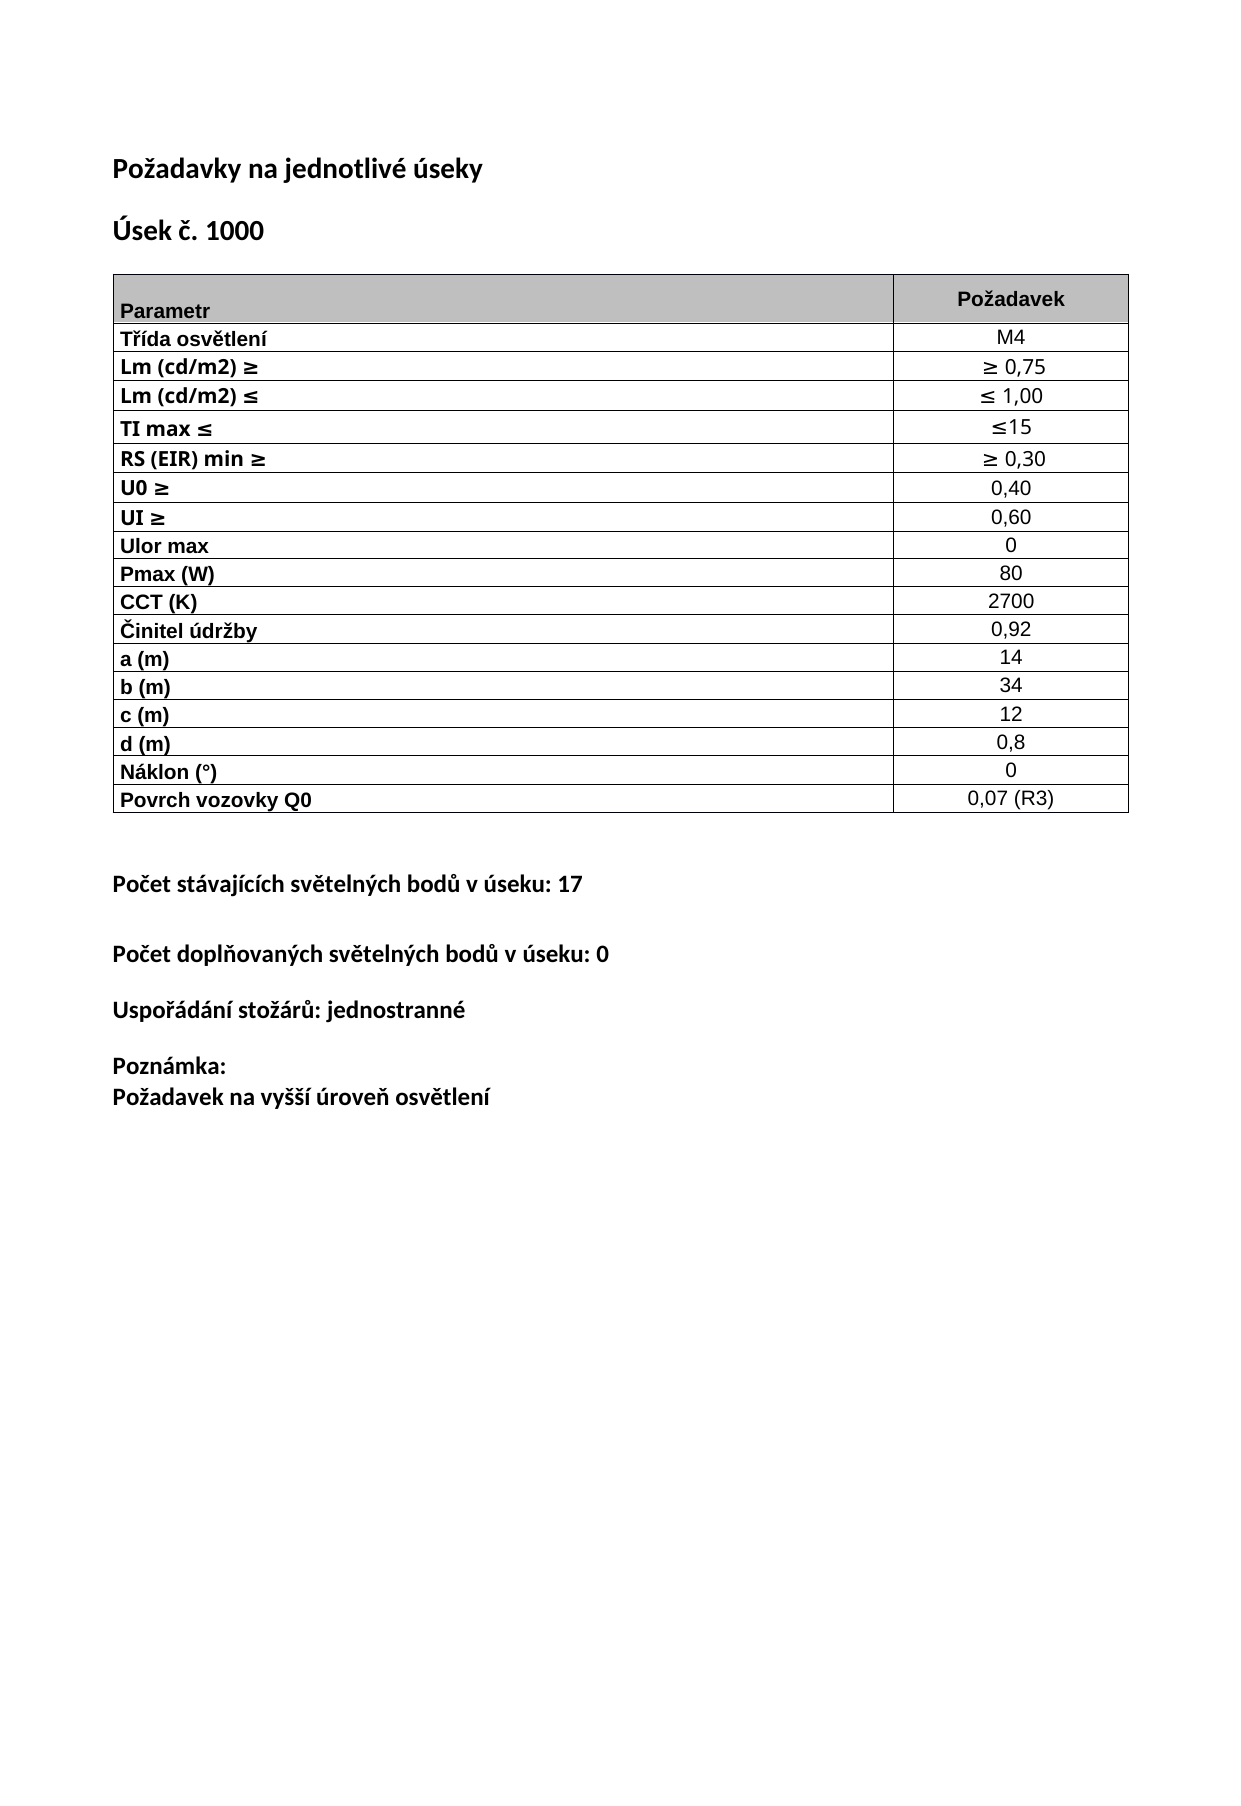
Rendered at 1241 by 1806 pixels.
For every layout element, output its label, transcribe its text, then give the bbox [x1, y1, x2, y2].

table_cell Činitel údržby [114, 615, 893, 642]
table_cell UI ≥ [114, 503, 893, 531]
table_cell 0,92 [894, 615, 1128, 642]
table_cell 0,40 [894, 473, 1128, 502]
table_cell TI max ≤ [114, 411, 893, 443]
table_header Parametr [114, 275, 893, 322]
table_cell a (m) [114, 644, 893, 671]
table_cell d (m) [114, 728, 893, 755]
text Požadavek na vyšší úroveň osvětlení [112, 1081, 1128, 1111]
table_cell b (m) [114, 672, 893, 699]
text Uspořádání stožárů: jednostranné [112, 994, 1128, 1025]
table_cell 34 [894, 672, 1128, 699]
table_cell ≥ 0,30 [894, 444, 1128, 472]
table_cell CCT (K) [114, 587, 893, 614]
table_cell ≤ 1,00 [894, 381, 1128, 410]
table_cell U0 ≥ [114, 473, 893, 502]
table_cell Lm (cd/m2) ≥ [114, 352, 893, 380]
table_cell 0 [894, 532, 1128, 558]
table_cell Náklon (°) [114, 756, 893, 783]
table_cell 0,8 [894, 728, 1128, 755]
text Požadavky na jednotlivé úseky [112, 150, 1128, 186]
table_cell 0,07 (R3) [894, 785, 1128, 812]
table_cell 2700 [894, 587, 1128, 614]
table_cell 0,60 [894, 503, 1128, 531]
table_cell Třída osvětlení [114, 324, 893, 351]
table_cell Povrch vozovky Q0 [114, 785, 893, 812]
table_cell ≤15 [894, 411, 1128, 443]
table_cell 80 [894, 559, 1128, 586]
table_cell Ulor max [114, 532, 893, 558]
table_cell 14 [894, 644, 1128, 671]
table_cell ≥ 0,75 [894, 352, 1128, 380]
table_cell 12 [894, 700, 1128, 727]
table_cell c (m) [114, 700, 893, 727]
text Počet stávajících světelných bodů v úseku: 17 Počet doplňovaných světelných bodů v úseku: 0 [112, 869, 1128, 969]
text Úsek č. 1000 [112, 212, 1128, 247]
table_cell Pmax (W) [114, 559, 893, 586]
text Poznámka: [112, 1050, 1128, 1081]
table_cell RS (EIR) min ≥ [114, 444, 893, 472]
table_header Požadavek [894, 275, 1128, 322]
table_cell 0 [894, 756, 1128, 783]
table_cell Lm (cd/m2) ≤ [114, 381, 893, 410]
table_cell M4 [894, 324, 1128, 351]
